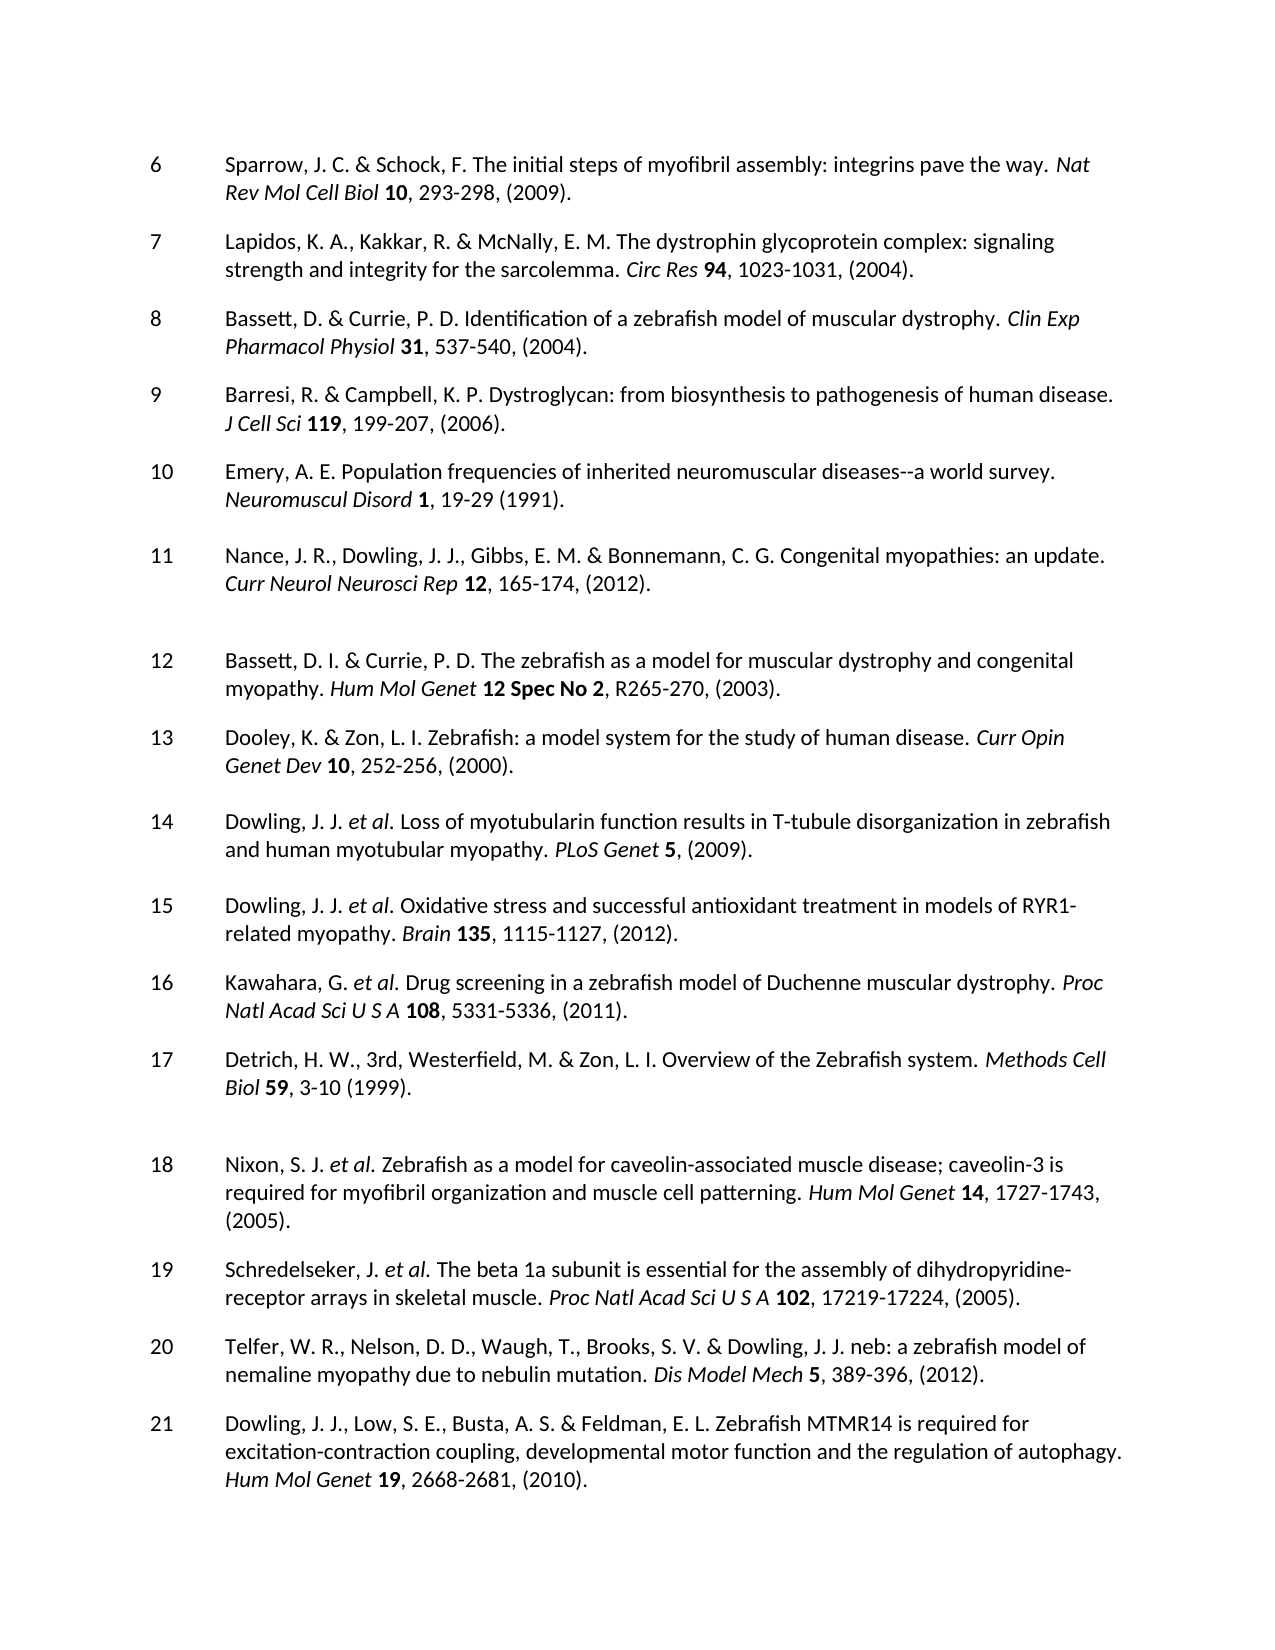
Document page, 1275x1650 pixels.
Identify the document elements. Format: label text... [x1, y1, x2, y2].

text 10 Emery, A. E. Population frequencies of inherited neuromuscular diseases--a world survey. Neuromuscul Disord 1, 19-29 (1991). [150, 457, 1125, 513]
text 18 Nixon, S. J. et al. Zebrafish as a model for caveolin-associated muscle disease; caveolin-3 is required for myofibril organization and muscle cell patterning. Hum Mol Genet 14, 1727-1743, (2005). [150, 1150, 1125, 1234]
text 9 Barresi, R. & Campbell, K. P. Dystroglycan: from biosynthesis to pathogenesis of human disease. J Cell Sci 119, 199-207, (2006). [150, 381, 1125, 437]
text 7 Lapidos, K. A., Kakkar, R. & McNally, E. M. The dystrophin glycoprotein complex: signaling strength and integrity for the sarcolemma. Circ Res 94, 1023-1031, (2004). [150, 227, 1125, 283]
text 14 Dowling, J. J. et al. Loss of myotubularin function results in T-tubule disorganization in zebrafish and human myotubular myopathy. PLoS Genet 5, (2009). [150, 807, 1125, 863]
text 11 Nance, J. R., Dowling, J. J., Gibbs, E. M. & Bonnemann, C. G. Congenital myopathies: an update. Curr Neurol Neurosci Rep 12, 165-174, (2012). [150, 542, 1125, 598]
text 21 Dowling, J. J., Low, S. E., Busta, A. S. & Feldman, E. L. Zebrafish MTMR14 is required for excitation-contraction coupling, developmental motor function and the regulation of autophagy. Hum Mol Genet 19, 2668-2681, (2010). [150, 1409, 1125, 1493]
text 6 Sparrow, J. C. & Schock, F. The initial steps of myofibril assembly: integrins pave the way. Nat Rev Mol Cell Biol 10, 293-298, (2009). [150, 150, 1125, 206]
text 19 Schredelseker, J. et al. The beta 1a subunit is essential for the assembly of dihydropyridine-receptor arrays in skeletal muscle. Proc Natl Acad Sci U S A 102, 17219-17224, (2005). [150, 1255, 1125, 1311]
text 8 Bassett, D. & Currie, P. D. Identification of a zebrafish model of muscular dystrophy. Clin Exp Pharmacol Physiol 31, 537-540, (2004). [150, 304, 1125, 360]
text 15 Dowling, J. J. et al. Oxidative stress and successful antioxidant treatment in models of RYR1-related myopathy. Brain 135, 1115-1127, (2012). [150, 891, 1125, 947]
text 17 Detrich, H. W., 3rd, Westerfield, M. & Zon, L. I. Overview of the Zebrafish system. Methods Cell Biol 59, 3-10 (1999). [150, 1045, 1125, 1101]
text 20 Telfer, W. R., Nelson, D. D., Waugh, T., Brooks, S. V. & Dowling, J. J. neb: a zebrafish model of nemaline myopathy due to nebulin mutation. Dis Model Mech 5, 389-396, (2012). [150, 1332, 1125, 1388]
text 16 Kawahara, G. et al. Drug screening in a zebrafish model of Duchenne muscular dystrophy. Proc Natl Acad Sci U S A 108, 5331-5336, (2011). [150, 968, 1125, 1024]
text 12 Bassett, D. I. & Currie, P. D. The zebrafish as a model for muscular dystrophy and congenital myopathy. Hum Mol Genet 12 Spec No 2, R265-270, (2003). [150, 646, 1125, 702]
text 13 Dooley, K. & Zon, L. I. Zebrafish: a model system for the study of human disease. Curr Opin Genet Dev 10, 252-256, (2000). [150, 723, 1125, 779]
